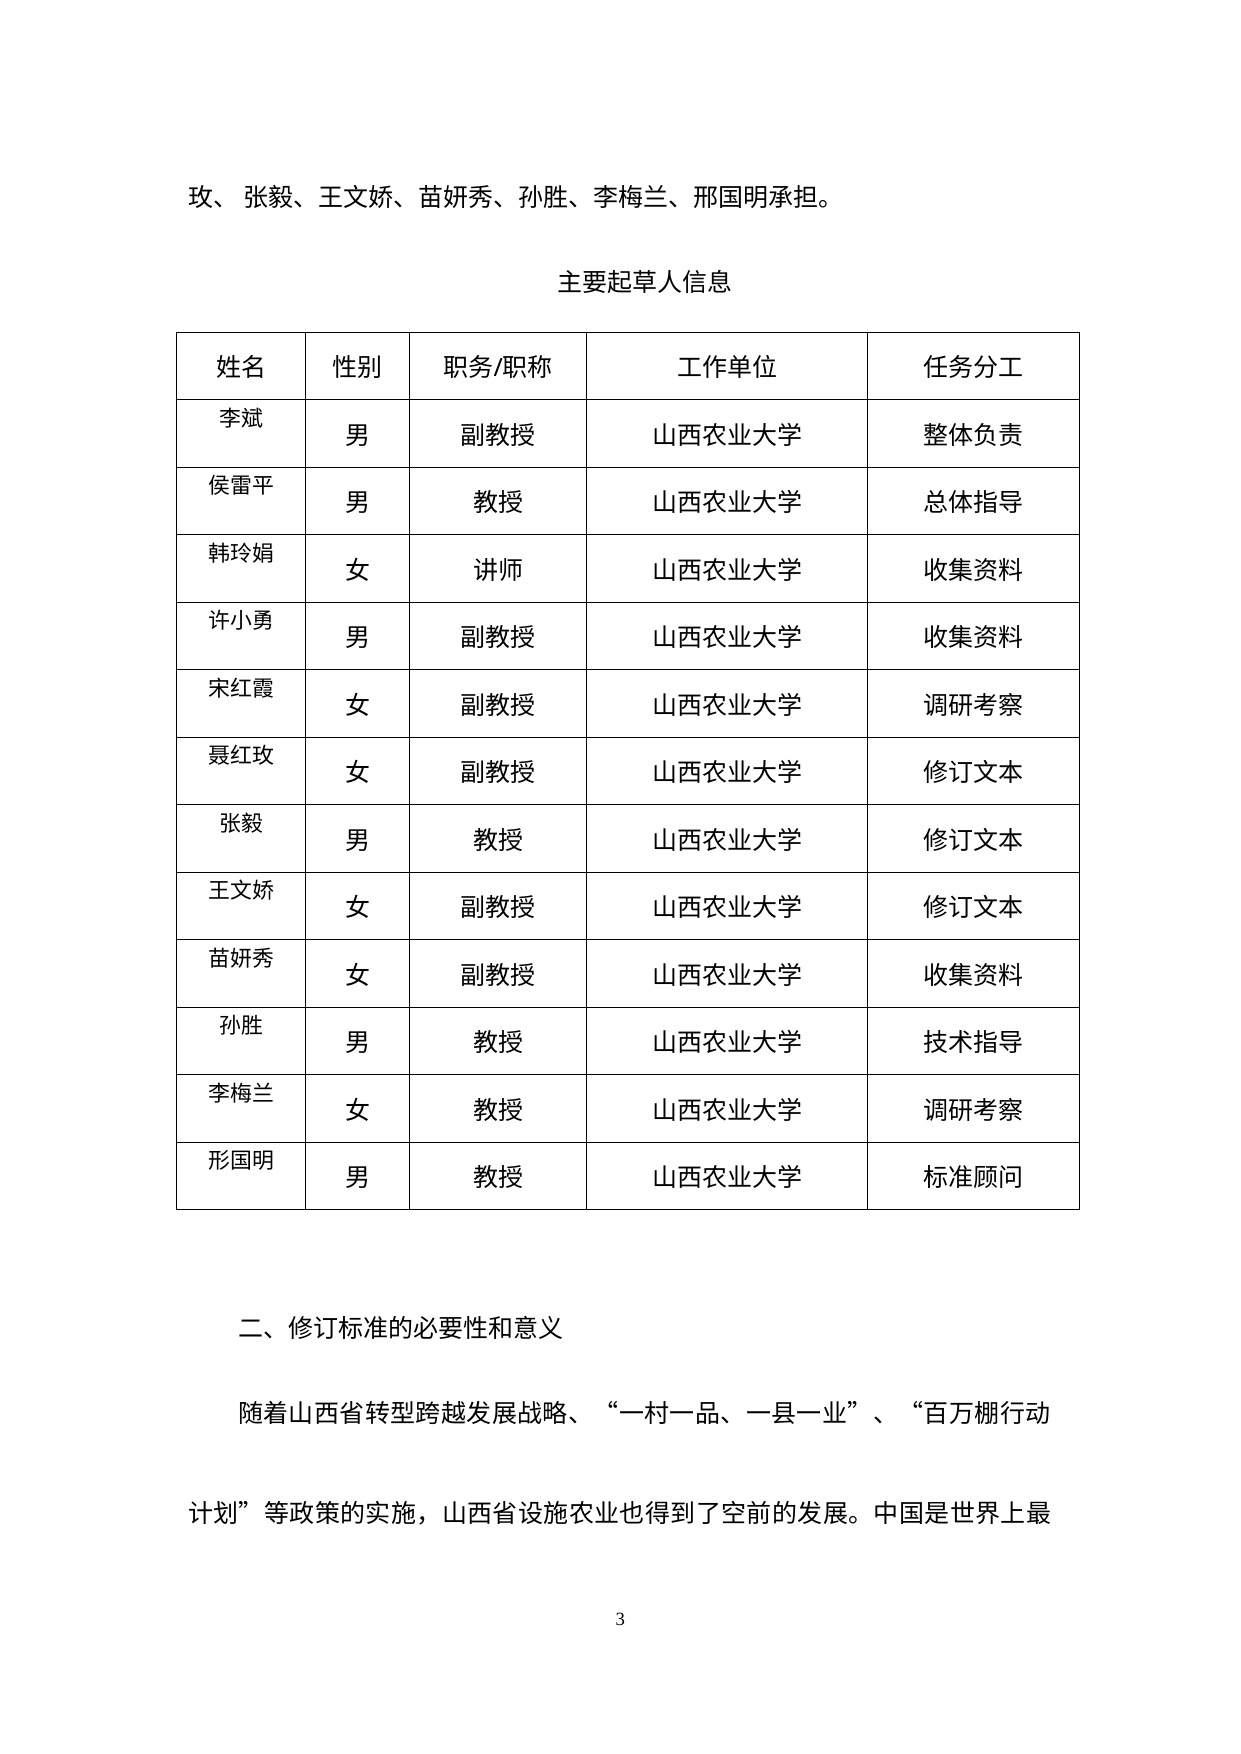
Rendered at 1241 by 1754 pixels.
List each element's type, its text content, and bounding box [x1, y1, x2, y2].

table_cell 男 [306, 603, 409, 669]
table_header 职务/职称 [410, 333, 586, 399]
table_cell 教授 [410, 805, 586, 872]
table_cell 修订文本 [868, 805, 1079, 872]
table_cell 山西农业大学 [587, 400, 867, 467]
table_cell 女 [306, 670, 409, 737]
table_cell 男 [306, 468, 409, 534]
table_cell 副教授 [410, 873, 586, 939]
table_cell 许小勇 [177, 603, 305, 669]
table_cell 标准顾问 [868, 1143, 1079, 1209]
table_cell 男 [306, 400, 409, 467]
table_cell 孙胜 [177, 1008, 305, 1074]
table_cell 总体指导 [868, 468, 1079, 534]
table_cell 侯雷平 [177, 468, 305, 534]
table_cell 张毅 [177, 805, 305, 872]
table_cell 教授 [410, 1143, 586, 1209]
table_cell 副教授 [410, 400, 586, 467]
table_cell 山西农业大学 [587, 670, 867, 737]
table_cell 调研考察 [868, 670, 1079, 737]
table_cell 王文娇 [177, 873, 305, 939]
table_cell 山西农业大学 [587, 468, 867, 534]
table_cell 教授 [410, 1008, 586, 1074]
table_cell 教授 [410, 1075, 586, 1142]
table_cell 副教授 [410, 670, 586, 737]
table_header 姓名 [177, 333, 305, 399]
table_cell 技术指导 [868, 1008, 1079, 1074]
table_cell 讲师 [410, 535, 586, 602]
table_cell 男 [306, 805, 409, 872]
table_cell 整体负责 [868, 400, 1079, 467]
table_cell 女 [306, 738, 409, 804]
table_cell 收集资料 [868, 535, 1079, 602]
table_cell 聂红玫 [177, 738, 305, 804]
table_cell 收集资料 [868, 603, 1079, 669]
table_cell 宋红霞 [177, 670, 305, 737]
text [188, 1378, 1052, 1544]
table_cell 修订文本 [868, 738, 1079, 804]
table_cell 山西农业大学 [587, 1143, 867, 1209]
table_cell 山西农业大学 [587, 1008, 867, 1074]
table_cell 李斌 [177, 400, 305, 467]
table_cell 苗妍秀 [177, 940, 305, 1007]
text 主要起草人信息 [188, 247, 1052, 313]
text 二、修订标准的必要性和意义 [188, 1294, 1052, 1360]
table_cell 李梅兰 [177, 1075, 305, 1142]
table_cell 副教授 [410, 940, 586, 1007]
table_cell 教授 [410, 468, 586, 534]
table_cell 男 [306, 1143, 409, 1209]
table_header 性别 [306, 333, 409, 399]
table_cell 山西农业大学 [587, 873, 867, 939]
table_cell 女 [306, 873, 409, 939]
table_header 工作单位 [587, 333, 867, 399]
table_cell 形国明 [177, 1143, 305, 1209]
table_cell 山西农业大学 [587, 940, 867, 1007]
table_cell 山西农业大学 [587, 535, 867, 602]
table_cell 副教授 [410, 603, 586, 669]
table_cell 山西农业大学 [587, 738, 867, 804]
table_cell 女 [306, 1075, 409, 1142]
table_cell 女 [306, 535, 409, 602]
table_cell 山西农业大学 [587, 1075, 867, 1142]
table_header 任务分工 [868, 333, 1079, 399]
table_cell 男 [306, 1008, 409, 1074]
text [188, 162, 1052, 229]
table_cell 修订文本 [868, 873, 1079, 939]
table_cell 调研考察 [868, 1075, 1079, 1142]
table_cell 副教授 [410, 738, 586, 804]
table_cell 收集资料 [868, 940, 1079, 1007]
table_cell 山西农业大学 [587, 603, 867, 669]
table_cell 山西农业大学 [587, 805, 867, 872]
table_cell 女 [306, 940, 409, 1007]
table_cell 韩玲娟 [177, 535, 305, 602]
